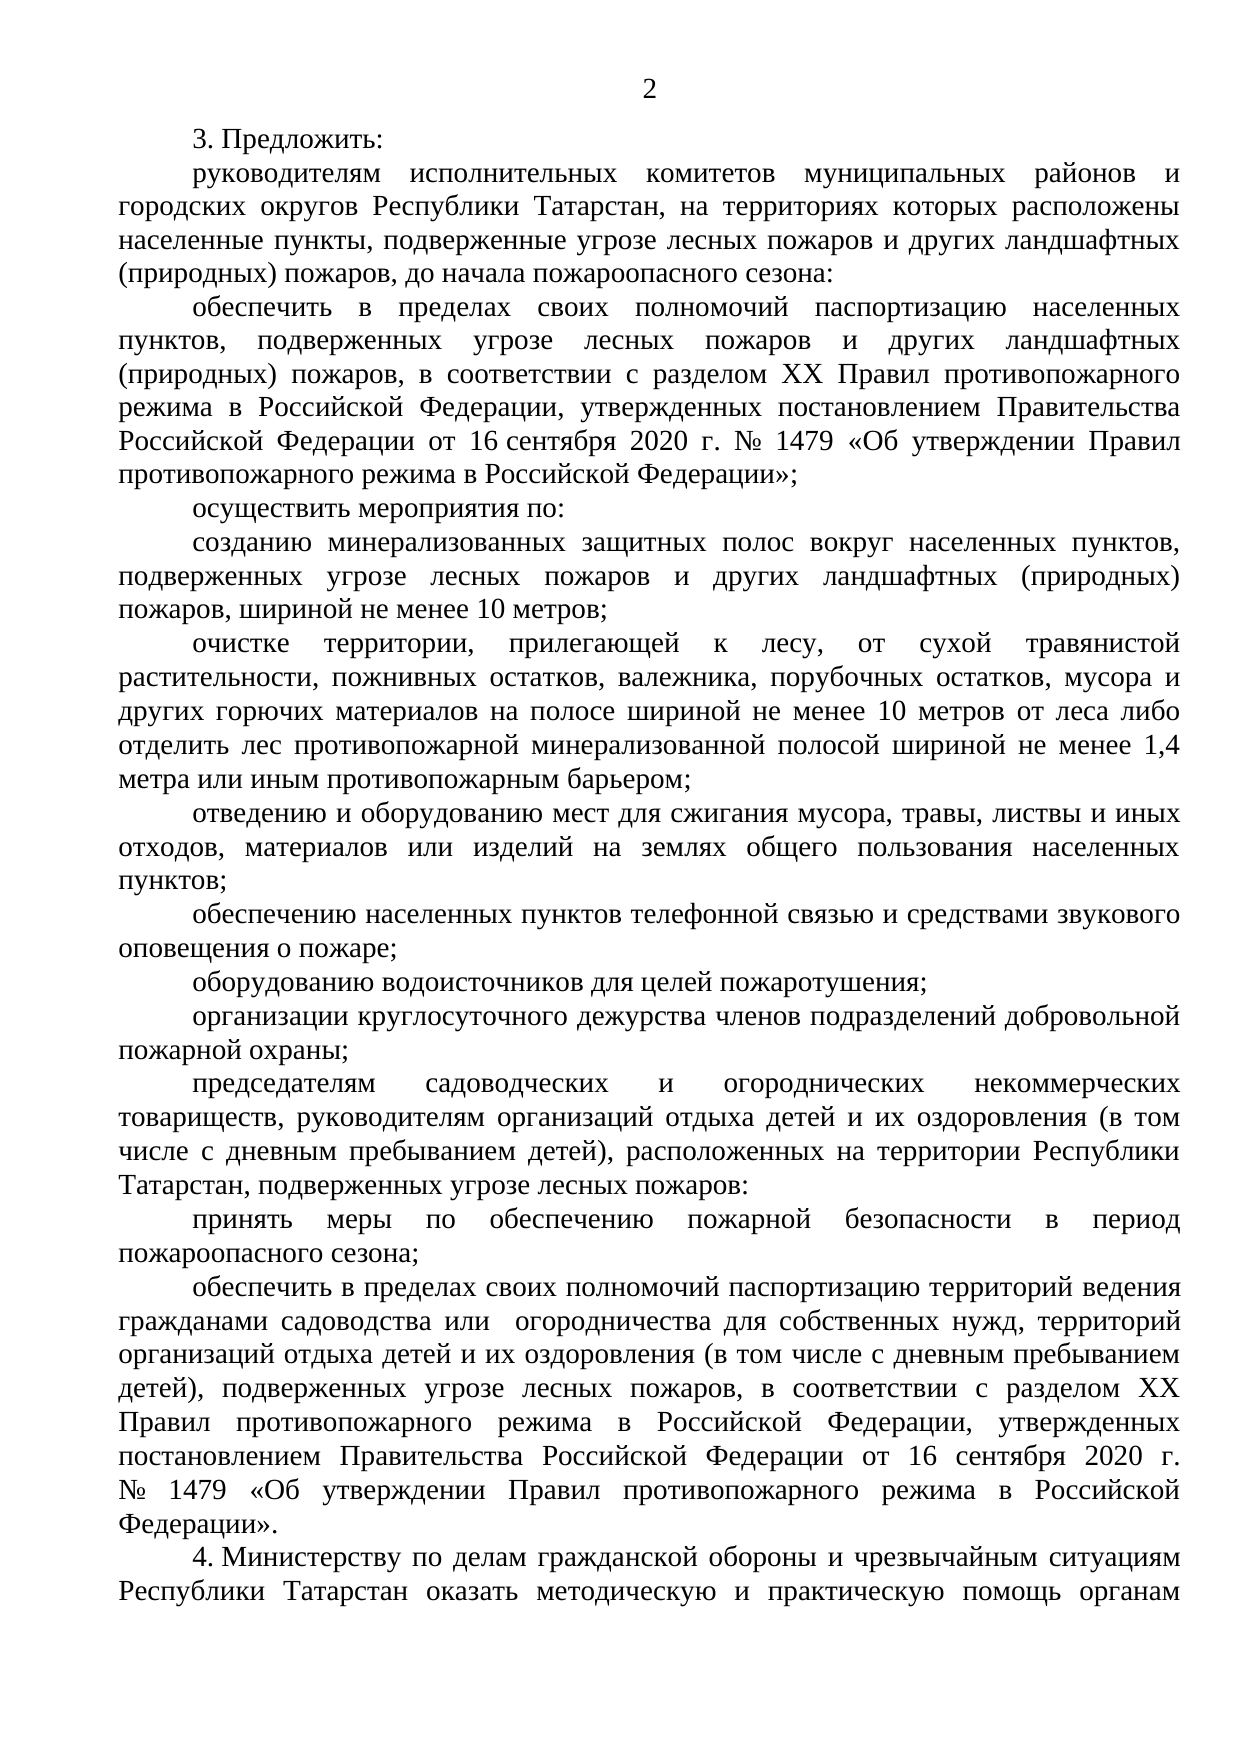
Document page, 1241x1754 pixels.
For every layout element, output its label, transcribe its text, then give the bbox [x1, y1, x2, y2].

text осуществить мероприятия по: [118, 490, 1181, 524]
text созданию минерализованных защитных полос вокруг населенных пунктов, подверженных угрозе лесных пожаров и других ландшафтных (природных) пожаров, шириной не менее 10 метров; [118, 524, 1181, 625]
text организации круглосуточного дежурства членов подразделений добровольной пожарной охраны; [118, 998, 1181, 1065]
text 3. Предложить: [118, 121, 1181, 155]
text отведению и оборудованию мест для сжигания мусора, травы, листвы и иных отходов, материалов или изделий на землях общего пользования населенных пунктов; [118, 795, 1181, 896]
text председателям садоводческих и огороднических некоммерческих товариществ, руководителям организаций отдыха детей и их оздоровления (в том числе с дневным пребыванием детей), расположенных на территории Республики Татарстан, подверженных угрозе лесных пожаров: [118, 1066, 1181, 1201]
text принять меры по обеспечению пожарной безопасности в период пожароопасного сезона; [118, 1201, 1181, 1268]
text руководителям исполнительных комитетов муниципальных районов и городских округов Республики Татарстан, на территориях которых расположены населенные пункты, подверженные угрозе лесных пожаров и других ландшафтных (природных) пожаров, до начала пожароопасного сезона: [118, 155, 1181, 289]
text обеспечить в пределах своих полномочий паспортизацию территорий ведения гражданами садоводства или огородничества для собственных нужд, территорий организаций отдыха детей и их оздоровления (в том числе с дневным пребыванием детей), подверженных угрозе лесных пожаров, в соответствии с разделом XX Правил противопожарного режима в Российской Федерации, утвержденных постановлением Правительства Российской Федерации от 16 сентября 2020 г. № 1479 «Об утверждении Правил противопожарного режима в Российской Федерации». [118, 1269, 1181, 1539]
text очистке территории, прилегающей к лесу, от сухой травянистой растительности, пожнивных остатков, валежника, порубочных остатков, мусора и других горючих материалов на полосе шириной не менее 10 метров от леса либо отделить лес противопожарной минерализованной полосой шириной не менее 1,4 метра или иным противопожарным барьером; [118, 626, 1181, 794]
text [118, 1539, 1181, 1607]
text обеспечению населенных пунктов телефонной связью и средствами звукового оповещения о пожаре; [118, 896, 1181, 964]
text оборудованию водоисточников для целей пожаротушения; [118, 964, 1181, 998]
text обеспечить в пределах своих полномочий паспортизацию населенных пунктов, подверженных угрозе лесных пожаров и других ландшафтных (природных) пожаров, в соответствии с разделом XX Правил противопожарного режима в Российской Федерации, утвержденных постановлением Правительства Российской Федерации от 16 сентября 2020 г. № 1479 «Об утверждении Правил противопожарного режима в Российской Федерации»; [118, 289, 1181, 490]
